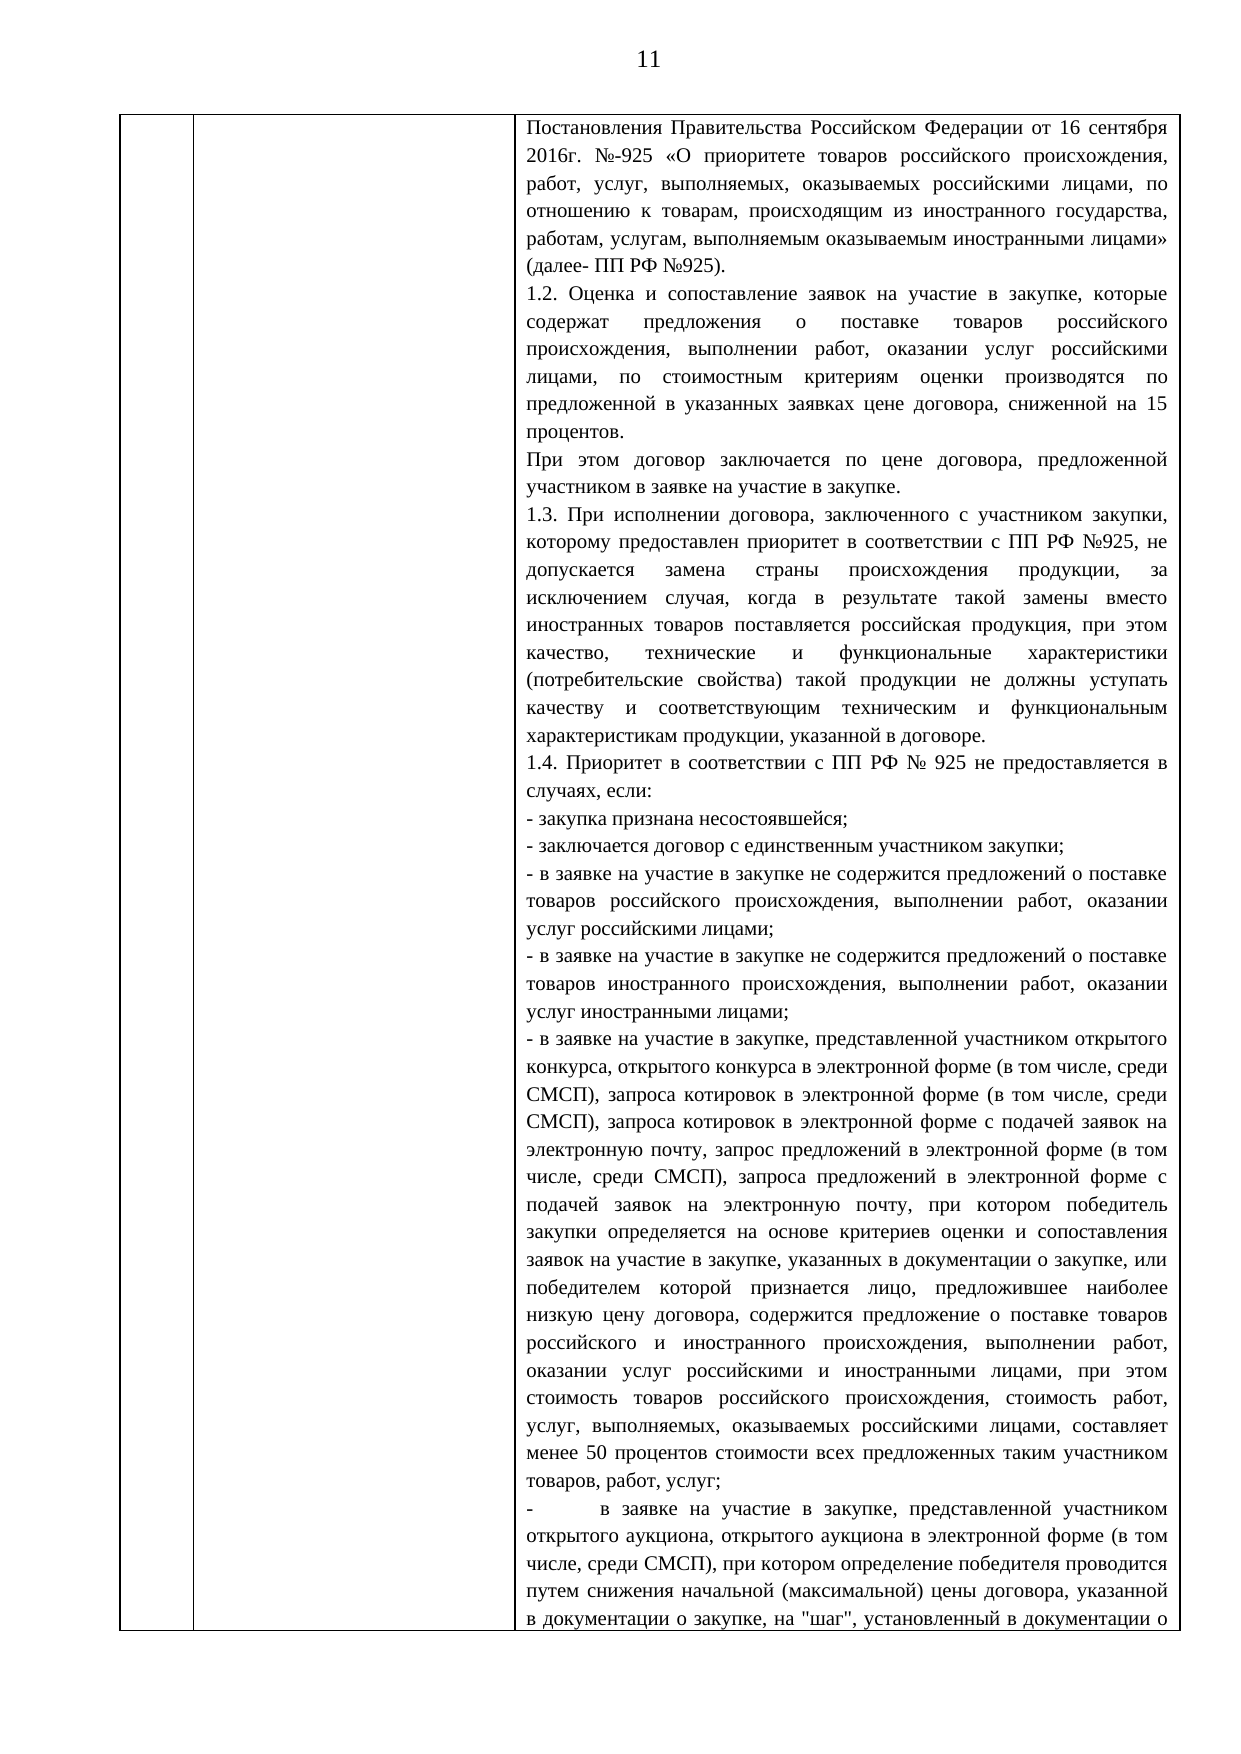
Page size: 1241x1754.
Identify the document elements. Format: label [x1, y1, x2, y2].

table_cell [516, 115, 1179, 1630]
table_cell [194, 115, 514, 1630]
table_cell [121, 115, 193, 1630]
